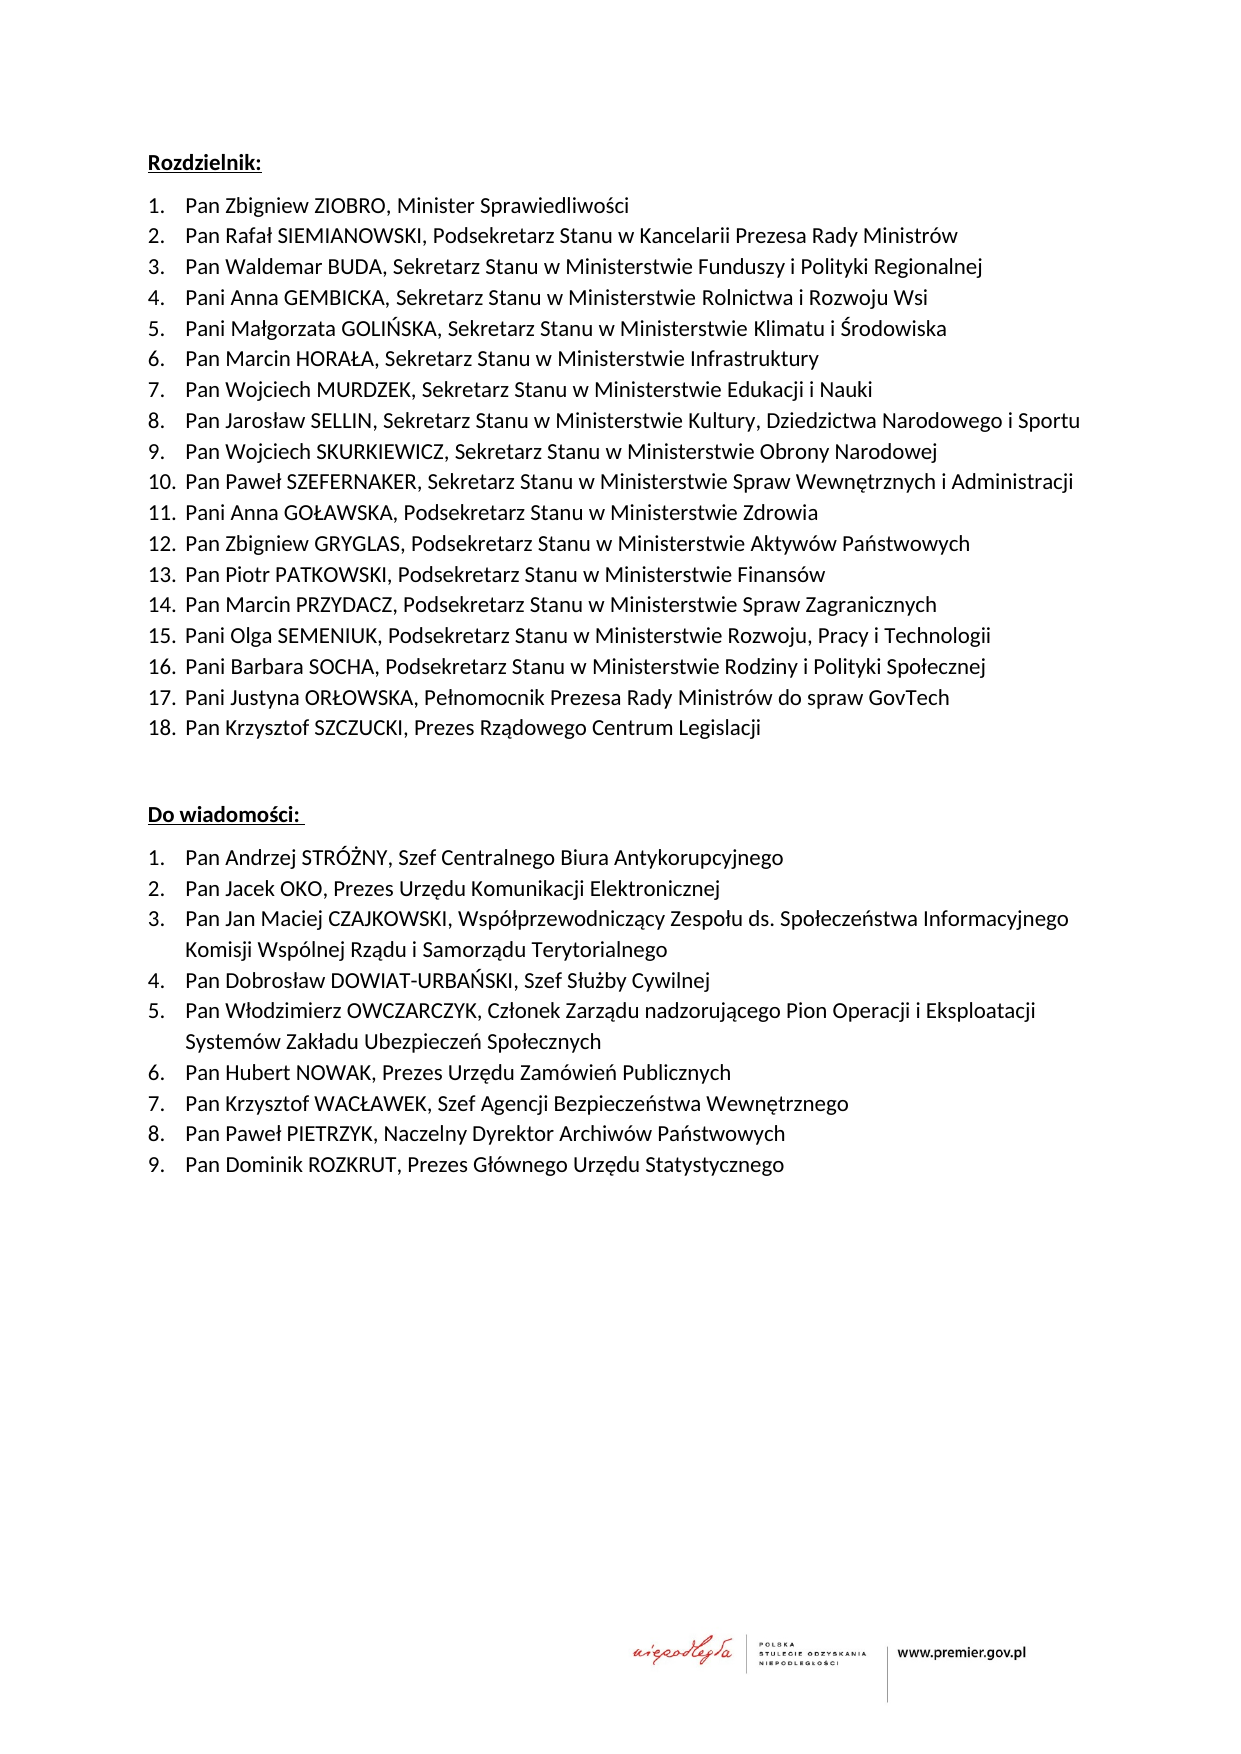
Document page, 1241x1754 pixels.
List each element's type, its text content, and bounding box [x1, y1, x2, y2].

list Pani Olga SEMENIUK, Podsekretarz Stanu w Ministerstwie Rozwoju, Pracy i Technologii [148, 621, 1137, 649]
list Pan Krzysztof SZCZUCKI, Prezes Rządowego Centrum Legislacji [148, 713, 1137, 741]
list Pan Zbigniew GRYGLAS, Podsekretarz Stanu w Ministerstwie Aktywów Państwowych [148, 529, 1137, 557]
list Pan Rafał SIEMIANOWSKI, Podsekretarz Stanu w Kancelarii Prezesa Rady Ministrów [148, 222, 1137, 250]
list Pan Wojciech SKURKIEWICZ, Sekretarz Stanu w Ministerstwie Obrony Narodowej [148, 437, 1137, 465]
picture [147, 1596, 1034, 1754]
list Pan Dominik ROZKRUT, Prezes Głównego Urzędu Statystycznego [148, 1150, 1137, 1178]
list Pan Zbigniew ZIOBRO, Minister Sprawiedliwości [148, 191, 1019, 219]
list Pan Hubert NOWAK, Prezes Urzędu Zamówień Publicznych [148, 1058, 1137, 1086]
list Pan Paweł SZEFERNAKER, Sekretarz Stanu w Ministerstwie Spraw Wewnętrznych i Administracji [148, 467, 1137, 496]
list Pan Andrzej STRÓŻNY, Szef Centralnego Biura Antykorupcyjnego [148, 843, 1137, 871]
list Pan Waldemar BUDA, Sekretarz Stanu w Ministerstwie Funduszy i Polityki Regionalnej [148, 252, 1034, 280]
list Pan Piotr PATKOWSKI, Podsekretarz Stanu w Ministerstwie Finansów [148, 560, 1137, 588]
list Pan Jarosław SELLIN, Sekretarz Stanu w Ministerstwie Kultury, Dziedzictwa Narodowego i Sportu [148, 406, 1137, 434]
list Pani Barbara SOCHA, Podsekretarz Stanu w Ministerstwie Rodziny i Polityki Społecznej [148, 652, 1137, 680]
list Pan Paweł PIETRZYK, Naczelny Dyrektor Archiwów Państwowych [148, 1119, 1137, 1148]
list Pan Krzysztof WACŁAWEK, Szef Agencji Bezpieczeństwa Wewnętrznego [148, 1089, 1137, 1117]
list Pani Małgorzata GOLIŃSKA, Sekretarz Stanu w Ministerstwie Klimatu i Środowiska [148, 314, 1137, 342]
list Pani Anna GOŁAWSKA, Podsekretarz Stanu w Ministerstwie Zdrowia [148, 498, 1137, 526]
list Pan Marcin PRZYDACZ, Podsekretarz Stanu w Ministerstwie Spraw Zagranicznych [148, 590, 1137, 618]
list Pan Jacek OKO, Prezes Urzędu Komunikacji Elektronicznej [148, 874, 1137, 902]
list Pan Wojciech MURDZEK, Sekretarz Stanu w Ministerstwie Edukacji i Nauki [148, 375, 1137, 403]
list Pani Justyna ORŁOWSKA, Pełnomocnik Prezesa Rady Ministrów do spraw GovTech [148, 683, 1137, 711]
list Pan Włodzimierz OWCZARCZYK, Członek Zarządu nadzorującego Pion Operacji i Eksploatacji Systemów Zakładu Ubezpieczeń Społecznych [148, 997, 1137, 1055]
list Pan Jan Maciej CZAJKOWSKI, Współprzewodniczący Zespołu ds. Społeczeństwa Informacyjnego Komisji Wspólnej Rządu i Samorządu Terytorialnego [148, 904, 1137, 963]
list Pan Marcin HORAŁA, Sekretarz Stanu w Ministerstwie Infrastruktury [148, 344, 1137, 373]
text Do wiadomości: [148, 800, 1137, 828]
text Rozdzielnik: [148, 148, 1137, 176]
list Pan Dobrosław DOWIAT-URBAŃSKI, Szef Służby Cywilnej [148, 966, 1137, 994]
list Pani Anna GEMBICKA, Sekretarz Stanu w Ministerstwie Rolnictwa i Rozwoju Wsi [148, 283, 1137, 311]
